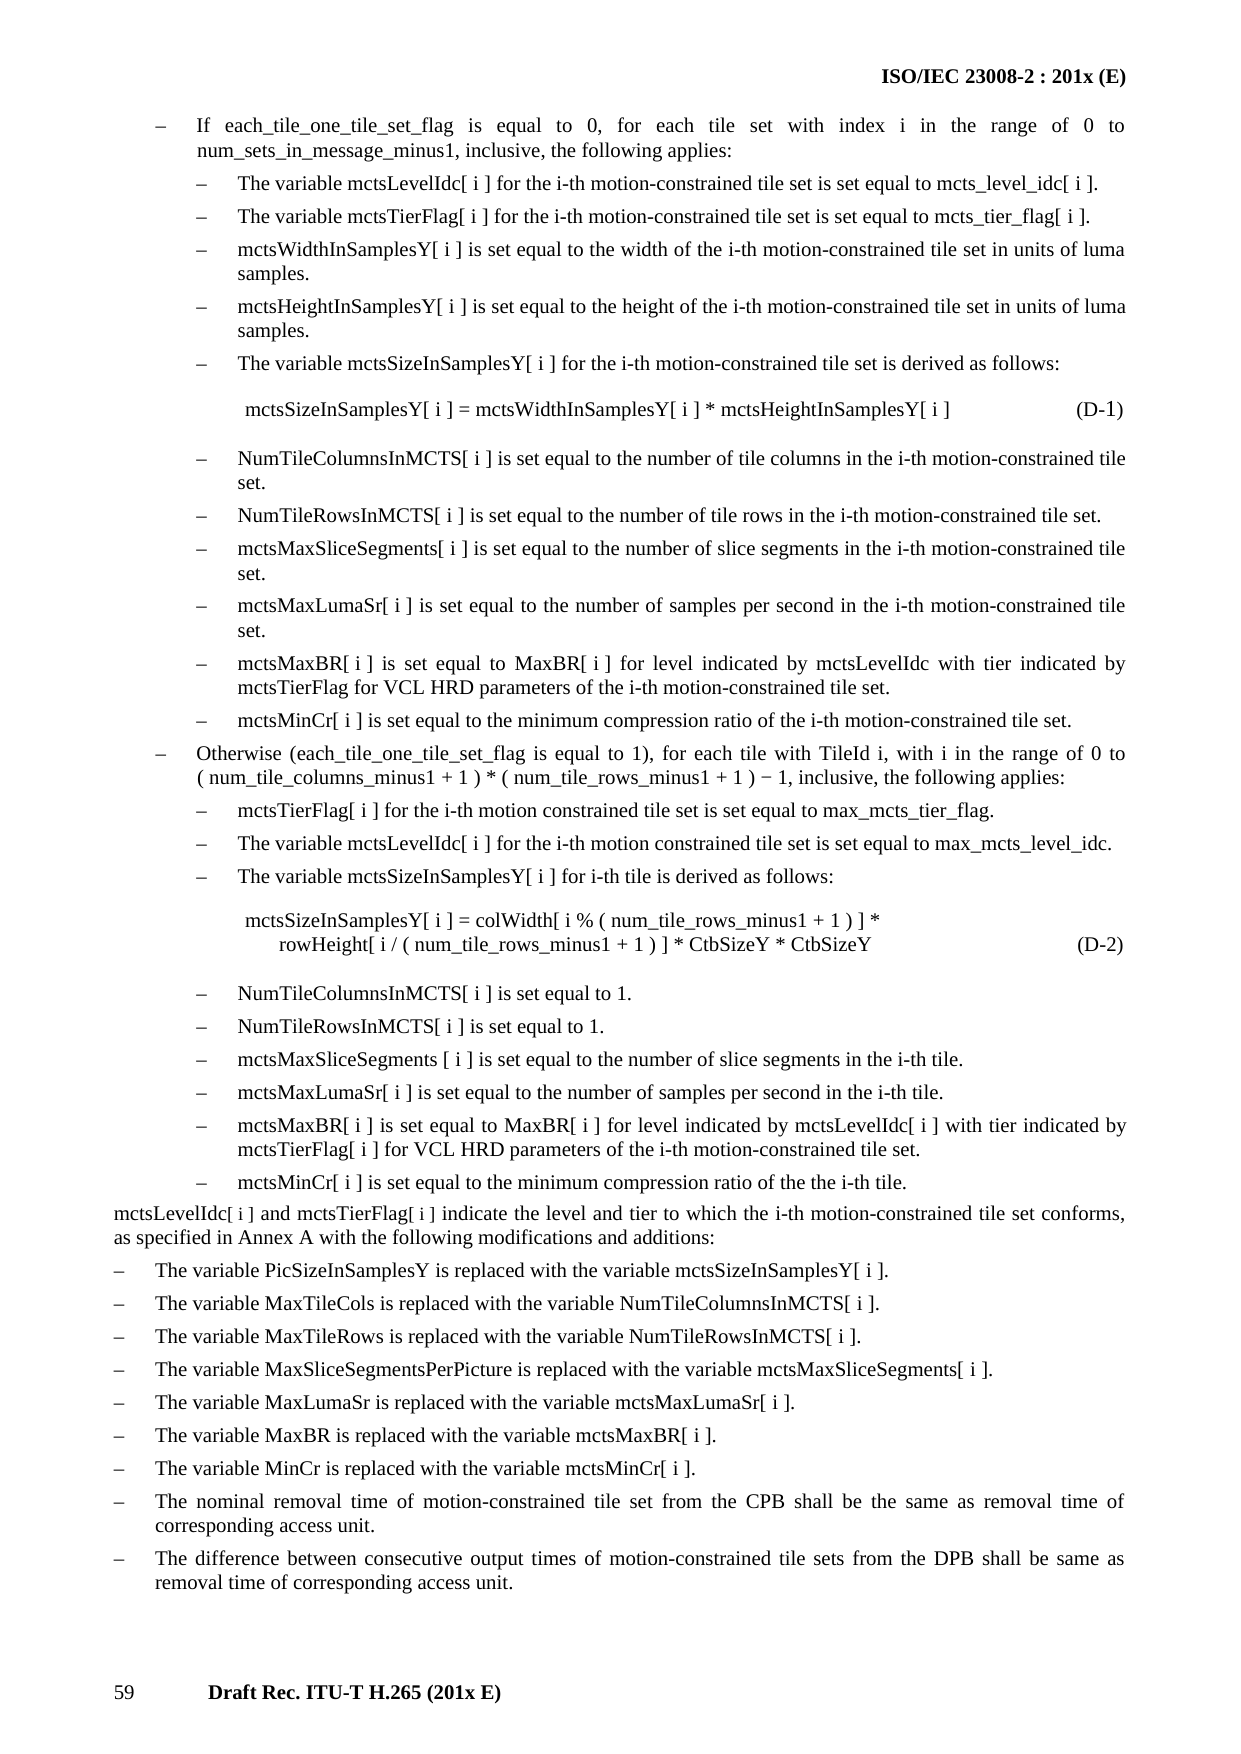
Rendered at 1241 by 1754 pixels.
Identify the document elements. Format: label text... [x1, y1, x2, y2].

text – The variable PicSizeInSamplesY is replaced with the variable mctsSizeInSamplesY[ i ]. [113, 1258, 1127, 1282]
text mctsLevelIdc[ i ] and mctsTierFlag[ i ] indicate the level and tier to which the i-th motion-constrained tile set conforms, as specified in Annex A with the following modifications and additions: [113, 1201, 1127, 1249]
text – mctsMaxLumaSr[ i ] is set equal to the number of samples per second in the i-th motion-constrained tile set. [196, 593, 1127, 642]
text – The variable mctsLevelIdc[ i ] for the i-th motion-constrained tile set is set equal to mcts_level_idc[ i ]. [196, 171, 1127, 194]
text – The variable mctsTierFlag[ i ] for the i-th motion-constrained tile set is set equal to mcts_tier_flag[ i ]. [196, 203, 1127, 228]
text – mctsMaxSliceSegments [ i ] is set equal to the number of slice segments in the i-th tile. [196, 1047, 1127, 1071]
text – The variable mctsSizeInSamplesY[ i ] for i-th tile is derived as follows: [196, 864, 1127, 888]
text – mctsHeightInSamplesY[ i ] is set equal to the height of the i-th motion-constrained tile set in units of luma samples. [196, 294, 1127, 342]
text – The variable MaxBR is replaced with the variable mctsMaxBR[ i ]. [113, 1423, 1127, 1447]
text – If each_tile_one_tile_set_flag is equal to 0, for each tile set with index i in the range of 0 to num_sets_in_message_minus1, inclusive, the following applies: [155, 113, 1127, 162]
text mctsSizeInSamplesY[ i ] = colWidth[ i % ( num_tile_rows_minus1 + 1 ) ] * rowHeight[ i / ( num_tile_rows_minus1 + 1 ) ] * CtbSizeY * CtbSizeY (D-2) [245, 908, 1127, 956]
text – mctsMaxBR[ i ] is set equal to MaxBR[ i ] for level indicated by mctsLevelIdc with tier indicated by mctsTierFlag for VCL HRD parameters of the i-th motion-constrained tile set. [196, 651, 1127, 699]
text – The variable mctsLevelIdc[ i ] for the i-th motion constrained tile set is set equal to max_mcts_level_idc. [196, 831, 1127, 855]
text – The variable MaxTileCols is replaced with the variable NumTileColumnsInMCTS[ i ]. [113, 1291, 1127, 1315]
text – mctsMaxLumaSr[ i ] is set equal to the number of samples per second in the i-th tile. [196, 1080, 1127, 1104]
text – Otherwise (each_tile_one_tile_set_flag is equal to 1), for each tile with TileId i, with i in the range of 0 to ( num_tile_columns_minus1 + 1 ) * ( num_tile_rows_minus1 + 1 ) − 1, inclusive, the following applies: [155, 741, 1127, 789]
text – mctsWidthInSamplesY[ i ] is set equal to the width of the i-th motion-constrained tile set in units of luma samples. [196, 237, 1127, 285]
text – NumTileRowsInMCTS[ i ] is set equal to the number of tile rows in the i-th motion-constrained tile set. [196, 503, 1127, 527]
text – The difference between consecutive output times of motion-constrained tile sets from the DPB shall be same as removal time of corresponding access unit. [113, 1546, 1127, 1594]
text – The variable MaxLumaSr is replaced with the variable mctsMaxLumaSr[ i ]. [113, 1390, 1127, 1414]
text – mctsMinCr[ i ] is set equal to the minimum compression ratio of the the i-th tile. [196, 1170, 1127, 1194]
text – NumTileRowsInMCTS[ i ] is set equal to 1. [196, 1014, 1127, 1038]
text – The variable MaxTileRows is replaced with the variable NumTileRowsInMCTS[ i ]. [113, 1324, 1127, 1348]
text – mctsMaxBR[ i ] is set equal to MaxBR[ i ] for level indicated by mctsLevelIdc[ i ] with tier indicated by mctsTierFlag[ i ] for VCL HRD parameters of the i-th motion-constrained tile set. [196, 1113, 1127, 1161]
text – NumTileColumnsInMCTS[ i ] is set equal to 1. [196, 981, 1127, 1005]
text – mctsMaxSliceSegments[ i ] is set equal to the number of slice segments in the i-th motion-constrained tile set. [196, 536, 1127, 584]
text – The nominal removal time of motion-constrained tile set from the CPB shall be the same as removal time of corresponding access unit. [113, 1489, 1127, 1537]
text mctsSizeInSamplesY[ i ] = mctsWidthInSamplesY[ i ] * mctsHeightInSamplesY[ i ] (D-1) [245, 395, 1127, 421]
text – The variable mctsSizeInSamplesY[ i ] for the i-th motion-constrained tile set is derived as follows: [196, 351, 1127, 375]
text – mctsMinCr[ i ] is set equal to the minimum compression ratio of the i-th motion-constrained tile set. [196, 708, 1127, 732]
text – The variable MinCr is replaced with the variable mctsMinCr[ i ]. [113, 1456, 1127, 1480]
text – NumTileColumnsInMCTS[ i ] is set equal to the number of tile columns in the i-th motion-constrained tile set. [196, 446, 1127, 494]
text – The variable MaxSliceSegmentsPerPicture is replaced with the variable mctsMaxSliceSegments[ i ]. [113, 1357, 1127, 1381]
text – mctsTierFlag[ i ] for the i-th motion constrained tile set is set equal to max_mcts_tier_flag. [196, 798, 1127, 822]
